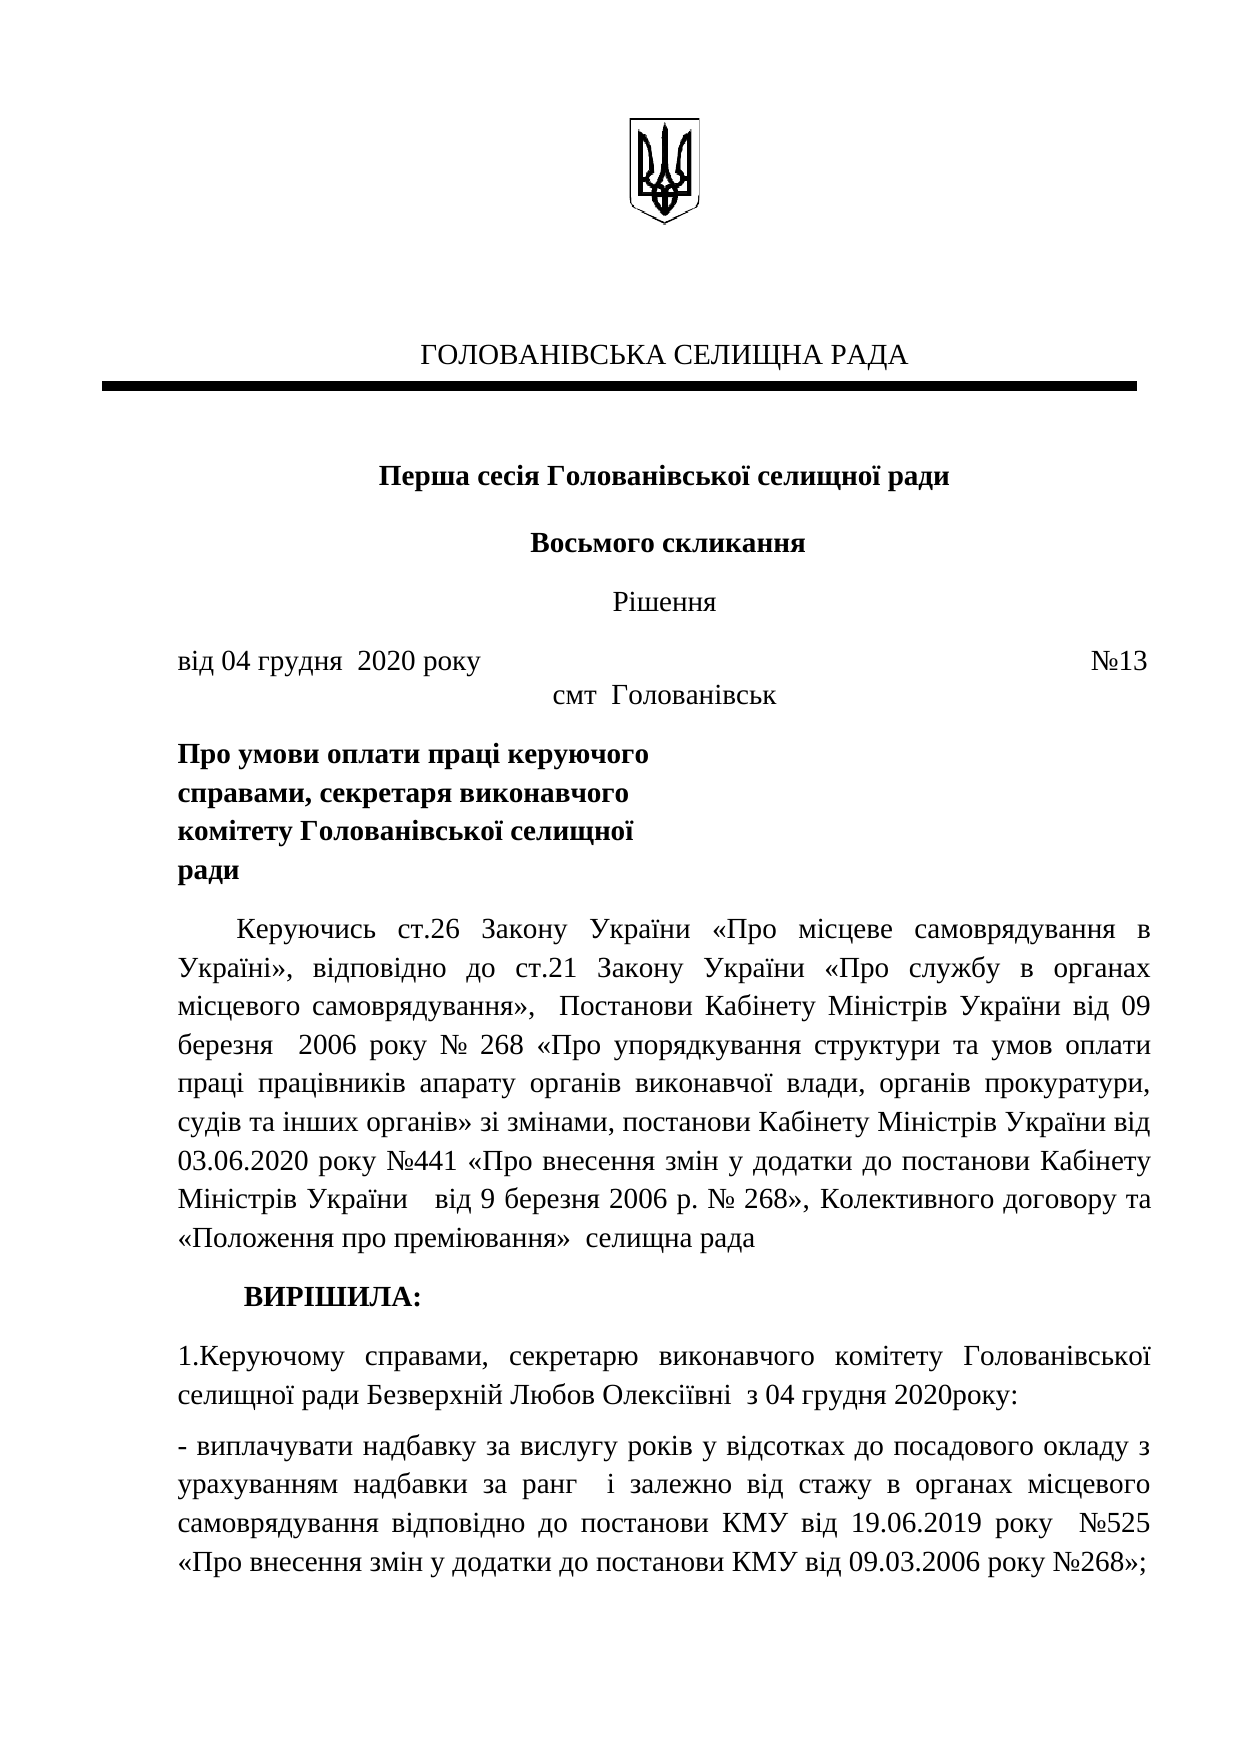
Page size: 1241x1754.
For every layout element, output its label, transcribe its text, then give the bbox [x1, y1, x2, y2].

text 1.Керуючому справами, секретарю виконавчого комітету Голованівської селищної ради Безверхній Любов Олексіївні з 04 грудня 2020року: [177, 1338, 1152, 1411]
text ВИРІШИЛА: [177, 1279, 1152, 1313]
text - виплачувати надбавку за вислугу років у відсотках до посадового окладу з урахуванням надбавки за ранг і залежно від стажу в органах місцевого самоврядування відповідно до постанови КМУ від 19.06.2019 року №525 «Про внесення змін у додатки до постанови КМУ від 09.03.2006 року №268»; [177, 1428, 1152, 1577]
subtitle від 04 грудня 2020 року №13 [177, 643, 1152, 677]
text Керуючись ст.26 Закону України «Про місцеве самоврядування в Україні», відповідно до ст.21 Закону України «Про службу в органах місцевого самоврядування», Постанови Кабінету Міністрів України від 09 березня 2006 року № 268 «Про упорядкування структури та умов оплати праці працівників апарату органів виконавчої влади, органів прокуратури, судів та інших органів» зі змінами, постанови Кабінету Міністрів України від 03.06.2020 року №441 «Про внесення змін у додатки до постанови Кабінету Міністрів України від 9 березня 2006 р. № 268», Колективного договору та «Положення про преміювання» селищна рада [177, 911, 1152, 1253]
text Восьмого скликання [177, 525, 1152, 558]
title Перша сесія Голованівської селищної ради [177, 458, 1152, 491]
text Про умови оплати праці керуючого справами, секретаря виконавчого комітету Голованівської селищної ради [177, 736, 694, 886]
subtitle ГОЛОВАНІВСЬКА СЕЛИЩНА РАДА [177, 337, 1152, 371]
text Рішення [177, 584, 1152, 618]
text смт Голованівськ [177, 677, 1152, 711]
